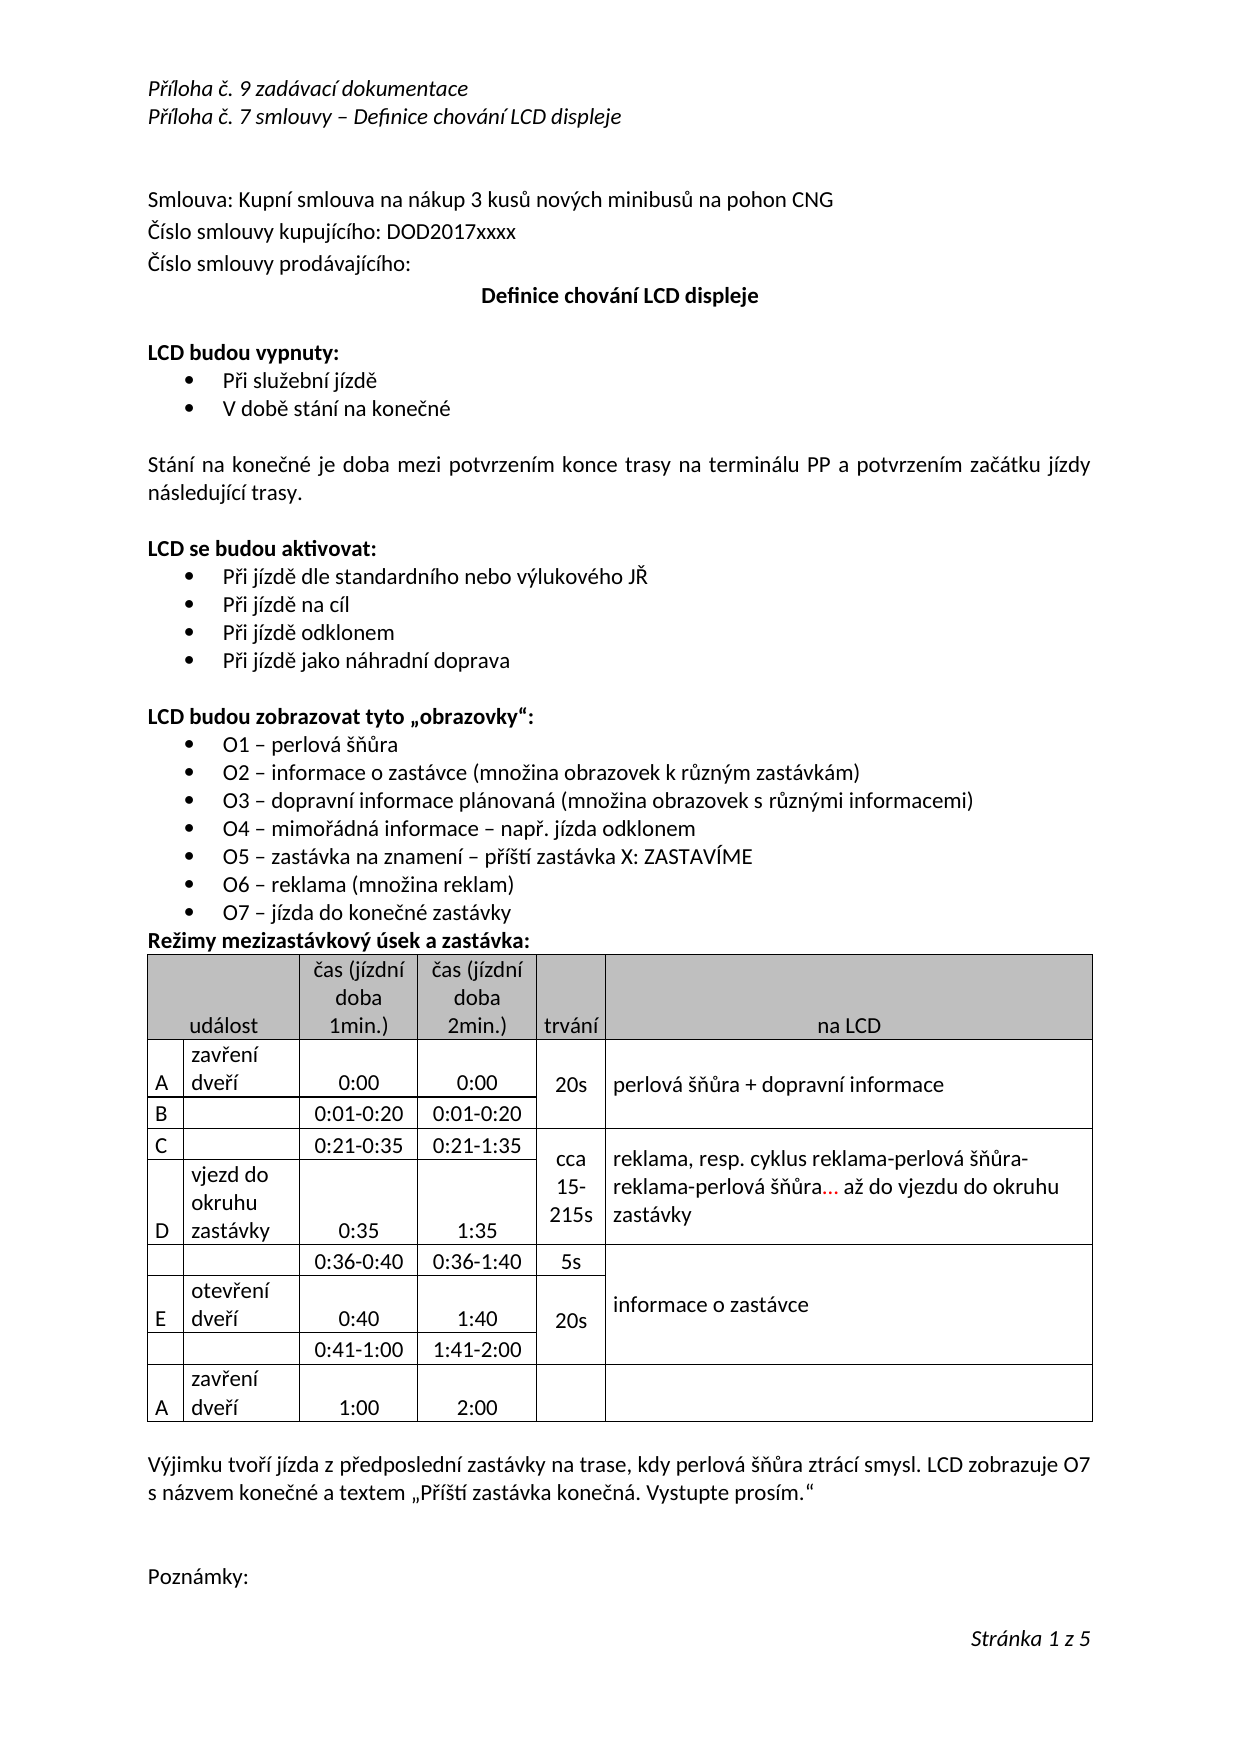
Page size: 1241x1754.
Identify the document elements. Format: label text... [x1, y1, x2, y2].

table_cell zavření dveří [184, 1040, 299, 1096]
table_cell 0:40 [300, 1276, 417, 1332]
table_cell [606, 1365, 1092, 1421]
table_cell 1:00 [300, 1365, 417, 1421]
table_cell [537, 1365, 605, 1421]
table_cell E [148, 1276, 183, 1332]
table_header čas (jízdní doba 1min.) [300, 955, 417, 1039]
text Smlouva: Kupní smlouva na nákup 3 kusů nových minibusů na pohon CNG [148, 185, 1093, 213]
text Stání na konečné je doba mezi potvrzením konce trasy na terminálu PP a potvrzením začátku jízdy následující trasy. [148, 450, 1093, 506]
table_cell 1:40 [418, 1276, 536, 1332]
list O7 – jízda do konečné zastávky [185, 898, 1093, 926]
table_cell [148, 1245, 183, 1275]
table_header na LCD [606, 955, 1092, 1039]
table_cell 0:21-1:35 [418, 1129, 536, 1159]
text Poznámky: [148, 1562, 1093, 1590]
table_cell [184, 1129, 299, 1159]
table_header událost [148, 955, 299, 1039]
text Výjimku tvoří jízda z předposlední zastávky na trase, kdy perlová šňůra ztrácí smysl. LCD zobrazuje O7 s názvem konečné a textem „Příští zastávka konečná. Vystupte prosím.“ [148, 1450, 1093, 1506]
text LCD budou vypnuty: [148, 338, 1093, 366]
list Při jízdě odklonem [185, 618, 1093, 646]
table_cell 20s [537, 1040, 605, 1128]
table_cell [148, 1333, 183, 1363]
list Při jízdě na cíl [185, 590, 1093, 618]
list Při služební jízdě [185, 366, 1093, 394]
table_cell B [148, 1098, 183, 1128]
table_cell 0:01-0:20 [300, 1098, 417, 1128]
list O2 – informace o zastávce (množina obrazovek k různým zastávkám) [185, 758, 1093, 786]
table_header trvání [537, 955, 605, 1039]
table_cell 0:00 [418, 1040, 536, 1096]
text Číslo smlouvy prodávajícího: [148, 249, 1093, 277]
table_cell 0:41-1:00 [300, 1333, 417, 1363]
table_cell otevření dveří [184, 1276, 299, 1332]
text Režimy mezizastávkový úsek a zastávka: [148, 926, 1093, 954]
table_cell 0:36-0:40 [300, 1245, 417, 1275]
list O1 – perlová šňůra [185, 730, 1093, 758]
table_header čas (jízdní doba 2min.) [418, 955, 536, 1039]
table_cell A [148, 1040, 183, 1096]
text LCD budou zobrazovat tyto „obrazovky“: [148, 702, 1093, 730]
table_cell 0:01-0:20 [418, 1098, 536, 1128]
table_cell cca 15-215s [537, 1129, 605, 1244]
table_cell 1:35 [418, 1160, 536, 1244]
table_cell 2:00 [418, 1365, 536, 1421]
list Při jízdě jako náhradní doprava [185, 646, 1093, 674]
table_cell [184, 1245, 299, 1275]
list V době stání na konečné [185, 394, 1093, 422]
table_cell vjezd do okruhu zastávky [184, 1160, 299, 1244]
table_cell 5s [537, 1245, 605, 1275]
table_cell 0:00 [300, 1040, 417, 1096]
table_cell 1:41-2:00 [418, 1333, 536, 1363]
table_cell reklama, resp. cyklus reklama-perlová šňůra-reklama-perlová šňůra… až do vjezdu do okruhu zastávky [606, 1129, 1092, 1244]
list O6 – reklama (množina reklam) [185, 870, 1093, 898]
table_cell [184, 1333, 299, 1363]
table_cell A [148, 1365, 183, 1421]
table_cell zavření dveří [184, 1365, 299, 1421]
table_cell perlová šňůra + dopravní informace [606, 1040, 1092, 1128]
text LCD se budou aktivovat: [148, 534, 1093, 562]
table_cell C [148, 1129, 183, 1159]
list O3 – dopravní informace plánovaná (množina obrazovek s různými informacemi) [185, 786, 1093, 814]
table_cell 20s [537, 1276, 605, 1363]
table_cell 0:35 [300, 1160, 417, 1244]
list Při jízdě dle standardního nebo výlukového JŘ [185, 562, 1093, 590]
table_cell 0:21-0:35 [300, 1129, 417, 1159]
text Číslo smlouvy kupujícího: DOD2017xxxx [148, 217, 1093, 245]
list O4 – mimořádná informace – např. jízda odklonem [185, 814, 1093, 842]
table_cell informace o zastávce [606, 1245, 1092, 1363]
list O5 – zastávka na znamení – příští zastávka X: ZASTAVÍME [185, 842, 1093, 870]
table_cell 0:36-1:40 [418, 1245, 536, 1275]
table_cell D [148, 1160, 183, 1244]
table_cell [184, 1098, 299, 1128]
text Definice chování LCD displeje [148, 282, 1093, 310]
